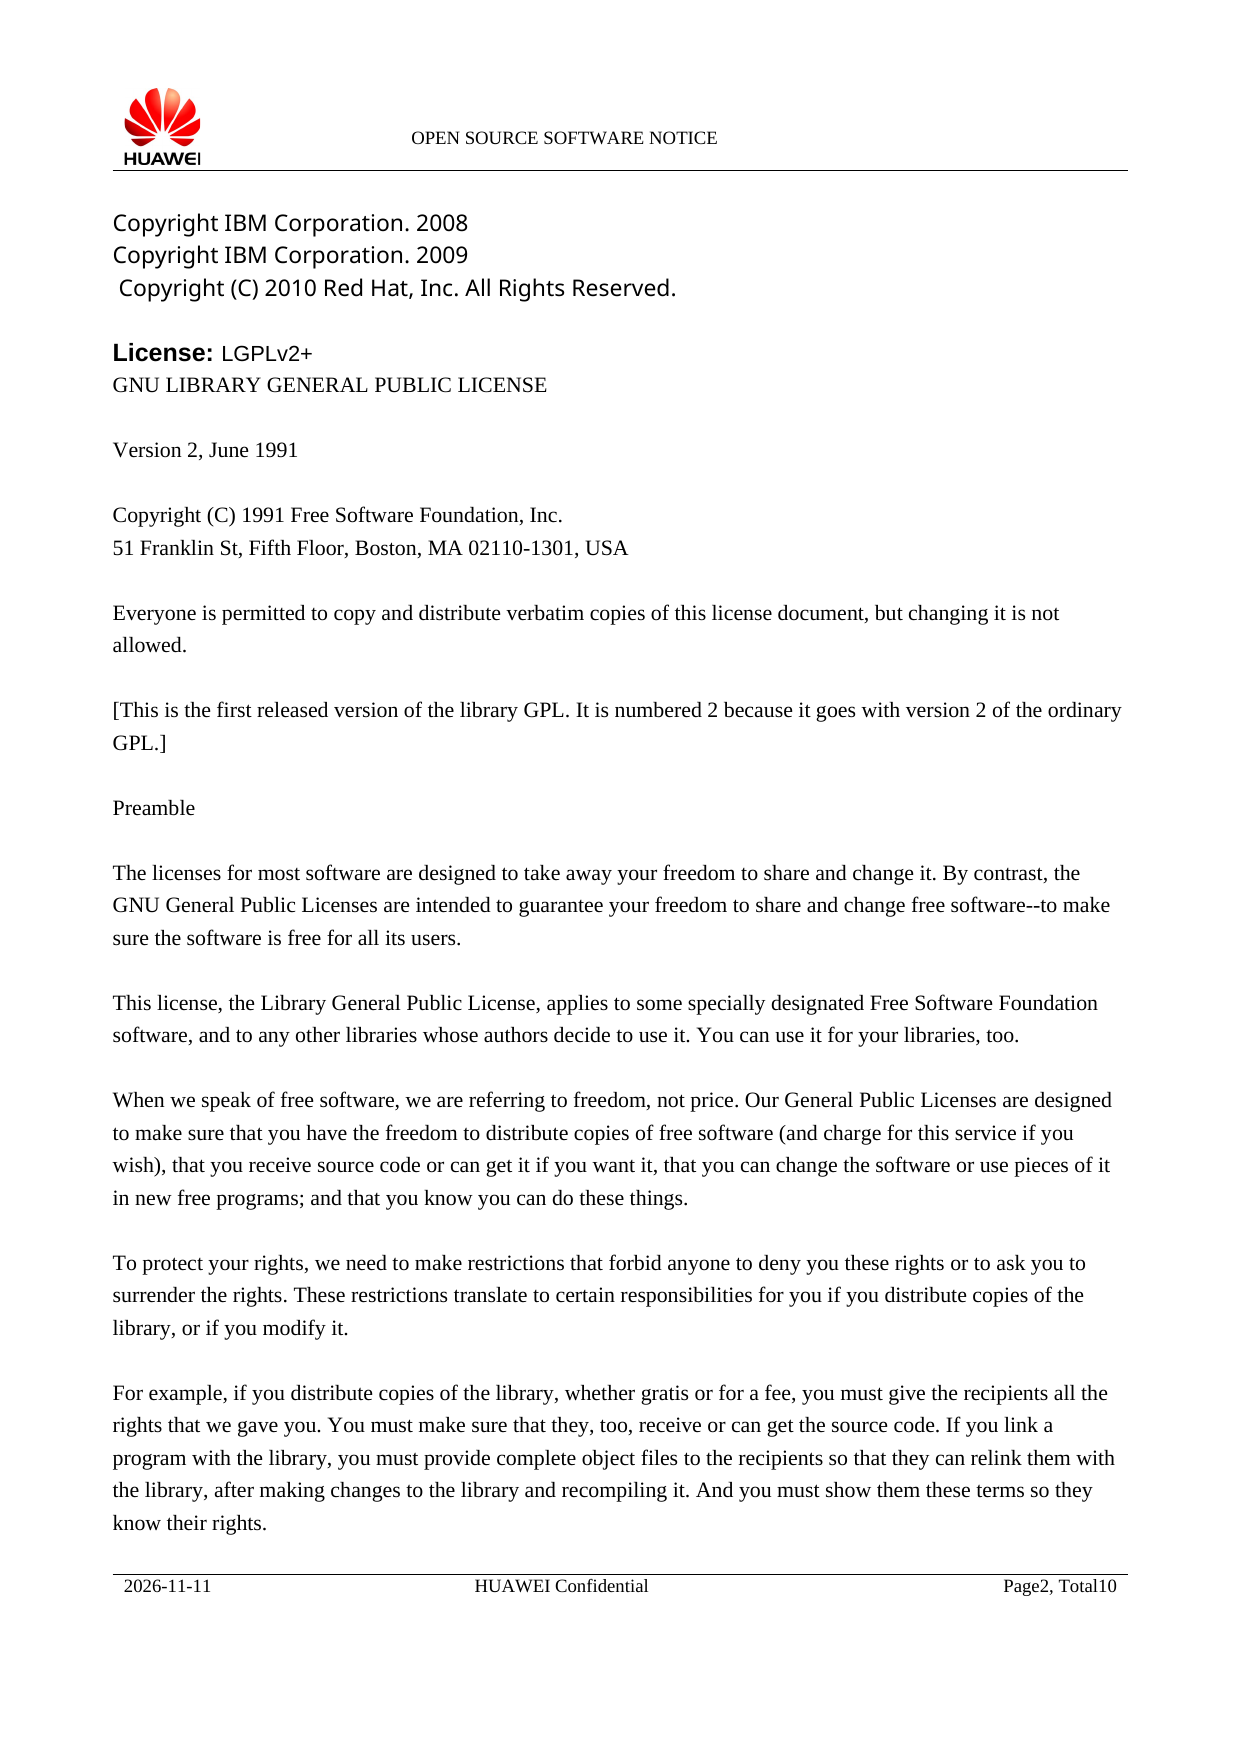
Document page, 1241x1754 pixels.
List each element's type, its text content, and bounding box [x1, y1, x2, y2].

picture [124, 88, 201, 165]
text License: LGPLv2+ [112, 336, 1128, 369]
